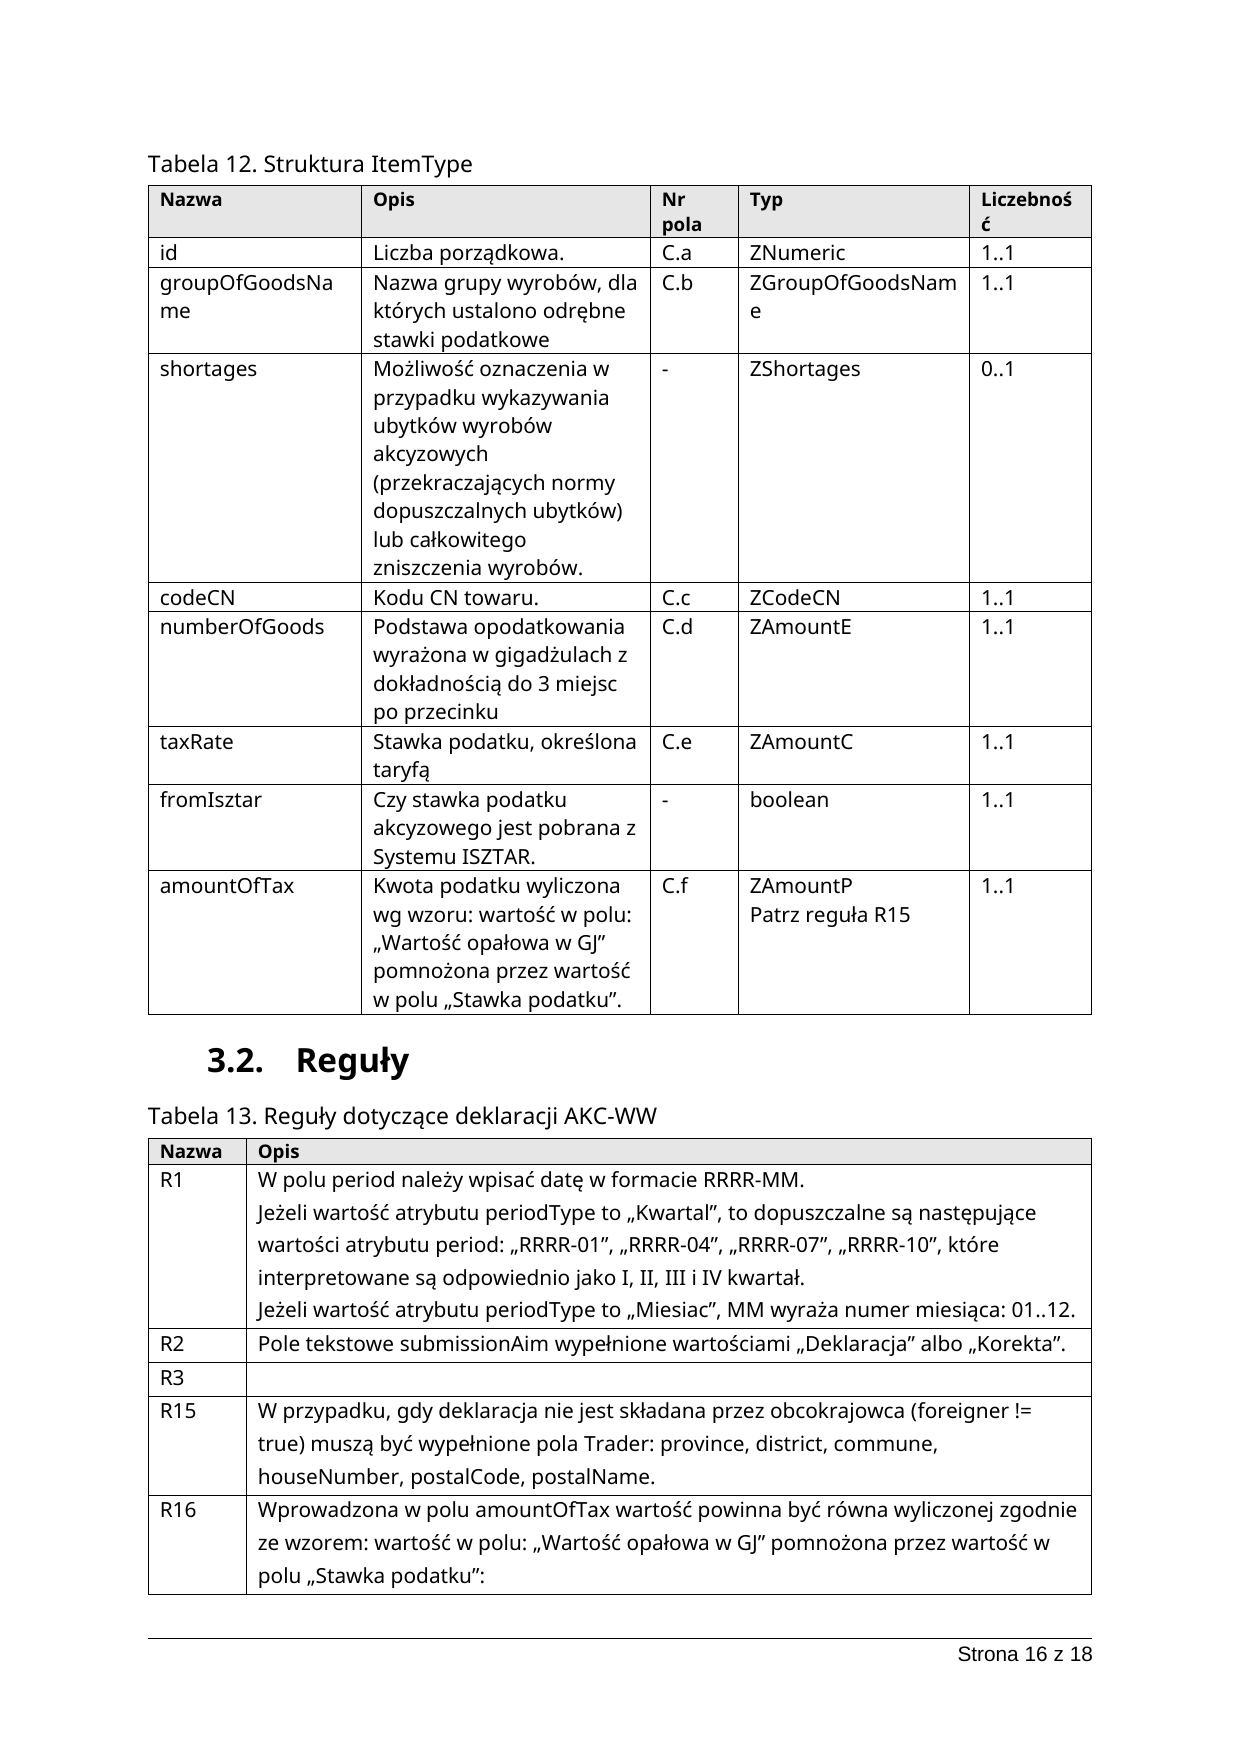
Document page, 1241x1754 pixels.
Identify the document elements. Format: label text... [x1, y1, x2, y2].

table_cell 1..1 [970, 268, 1091, 353]
table_header Nr pola [651, 186, 738, 237]
table_cell ZAmountE [739, 612, 969, 726]
table_cell Czy stawka podatku akcyzowego jest pobrana z Systemu ISZTAR. [362, 785, 650, 870]
table_cell boolean [739, 785, 969, 870]
table_header Opis [362, 186, 650, 237]
table_cell taxRate [149, 727, 361, 784]
table_cell ZAmountP Patrz reguła R15 [739, 871, 969, 1013]
table_cell codeCN [149, 583, 361, 611]
table_cell R15 [149, 1397, 246, 1494]
table_cell groupOfGoodsName [149, 268, 361, 353]
table_cell 1..1 [970, 871, 1091, 1013]
table_cell numberOfGoods [149, 612, 361, 726]
table_cell - [651, 354, 738, 582]
table_cell [247, 1363, 1091, 1396]
table_cell Stawka podatku, określona taryfą [362, 727, 650, 784]
table_cell R1 [149, 1165, 246, 1328]
table_cell Kwota podatku wyliczona wg wzoru: wartość w polu: „Wartość opałowa w GJ” pomnożona przez wartość w polu „Stawka podatku”. [362, 871, 650, 1013]
table_cell C.c [651, 583, 738, 611]
table_header Nazwa [149, 186, 361, 237]
table_cell Wprowadzona w polu amountOfTax wartość powinna być równa wyliczonej zgodnie ze wzorem: wartość w polu: „Wartość opałowa w GJ” pomnożona przez wartość w polu „Stawka podatku”: [247, 1496, 1091, 1593]
table_cell Nazwa grupy wyrobów, dla których ustalono odrębne stawki podatkowe [362, 268, 650, 353]
table_cell C.d [651, 612, 738, 726]
table_cell Podstawa opodatkowania wyrażona w gigadżulach z dokładnością do 3 miejsc po przecinku [362, 612, 650, 726]
table_cell C.e [651, 727, 738, 784]
table_cell id [149, 238, 361, 267]
table_cell C.b [651, 268, 738, 353]
table_cell W przypadku, gdy deklaracja nie jest składana przez obcokrajowca (foreigner != true) muszą być wypełnione pola Trader: province, district, commune, houseNumber, postalCode, postalName. [247, 1397, 1091, 1494]
table_header Typ [739, 186, 969, 237]
table_cell 1..1 [970, 727, 1091, 784]
table_cell R2 [149, 1329, 246, 1362]
table_cell R16 [149, 1496, 246, 1593]
table_cell fromIsztar [149, 785, 361, 870]
table_cell C.a [651, 238, 738, 267]
subtitle Reguły [207, 1039, 1092, 1081]
table_cell 1..1 [970, 785, 1091, 870]
table_cell ZGroupOfGoodsName [739, 268, 969, 353]
table_cell Pole tekstowe submissionAim wypełnione wartościami „Deklaracja” albo „Korekta”. [247, 1329, 1091, 1362]
table_header Liczebność [970, 186, 1091, 237]
table_header Opis [247, 1139, 1091, 1164]
table_cell 1..1 [970, 612, 1091, 726]
table_cell Możliwość oznaczenia w przypadku wykazywania ubytków wyrobów akcyzowych (przekraczających normy dopuszczalnych ubytków) lub całkowitego zniszczenia wyrobów. [362, 354, 650, 582]
table_cell ZShortages [739, 354, 969, 582]
table_cell 1..1 [970, 238, 1091, 267]
table_header Nazwa [149, 1139, 246, 1164]
table_cell shortages [149, 354, 361, 582]
table_cell C.f [651, 871, 738, 1013]
table_cell amountOfTax [149, 871, 361, 1013]
table_cell 1..1 [970, 583, 1091, 611]
table_cell ZCodeCN [739, 583, 969, 611]
table_cell Kodu CN towaru. [362, 583, 650, 611]
table_cell W polu period należy wpisać datę w formacie RRRR-MM. Jeżeli wartość atrybutu periodType to „Kwartal”, to dopuszczalne są następujące wartości atrybutu period: „RRRR-01”, „RRRR-04”, „RRRR-07”, „RRRR-10”, które interpretowane są odpowiednio jako I, II, III i IV kwartał. Jeżeli wartość atrybutu periodType to „Miesiac”, MM wyraża numer miesiąca: 01..12. [247, 1165, 1091, 1328]
table_cell ZAmountC [739, 727, 969, 784]
table_cell R3 [149, 1363, 246, 1396]
table_cell ZNumeric [739, 238, 969, 267]
table_cell Liczba porządkowa. [362, 238, 650, 267]
table_cell - [651, 785, 738, 870]
table_cell 0..1 [970, 354, 1091, 582]
